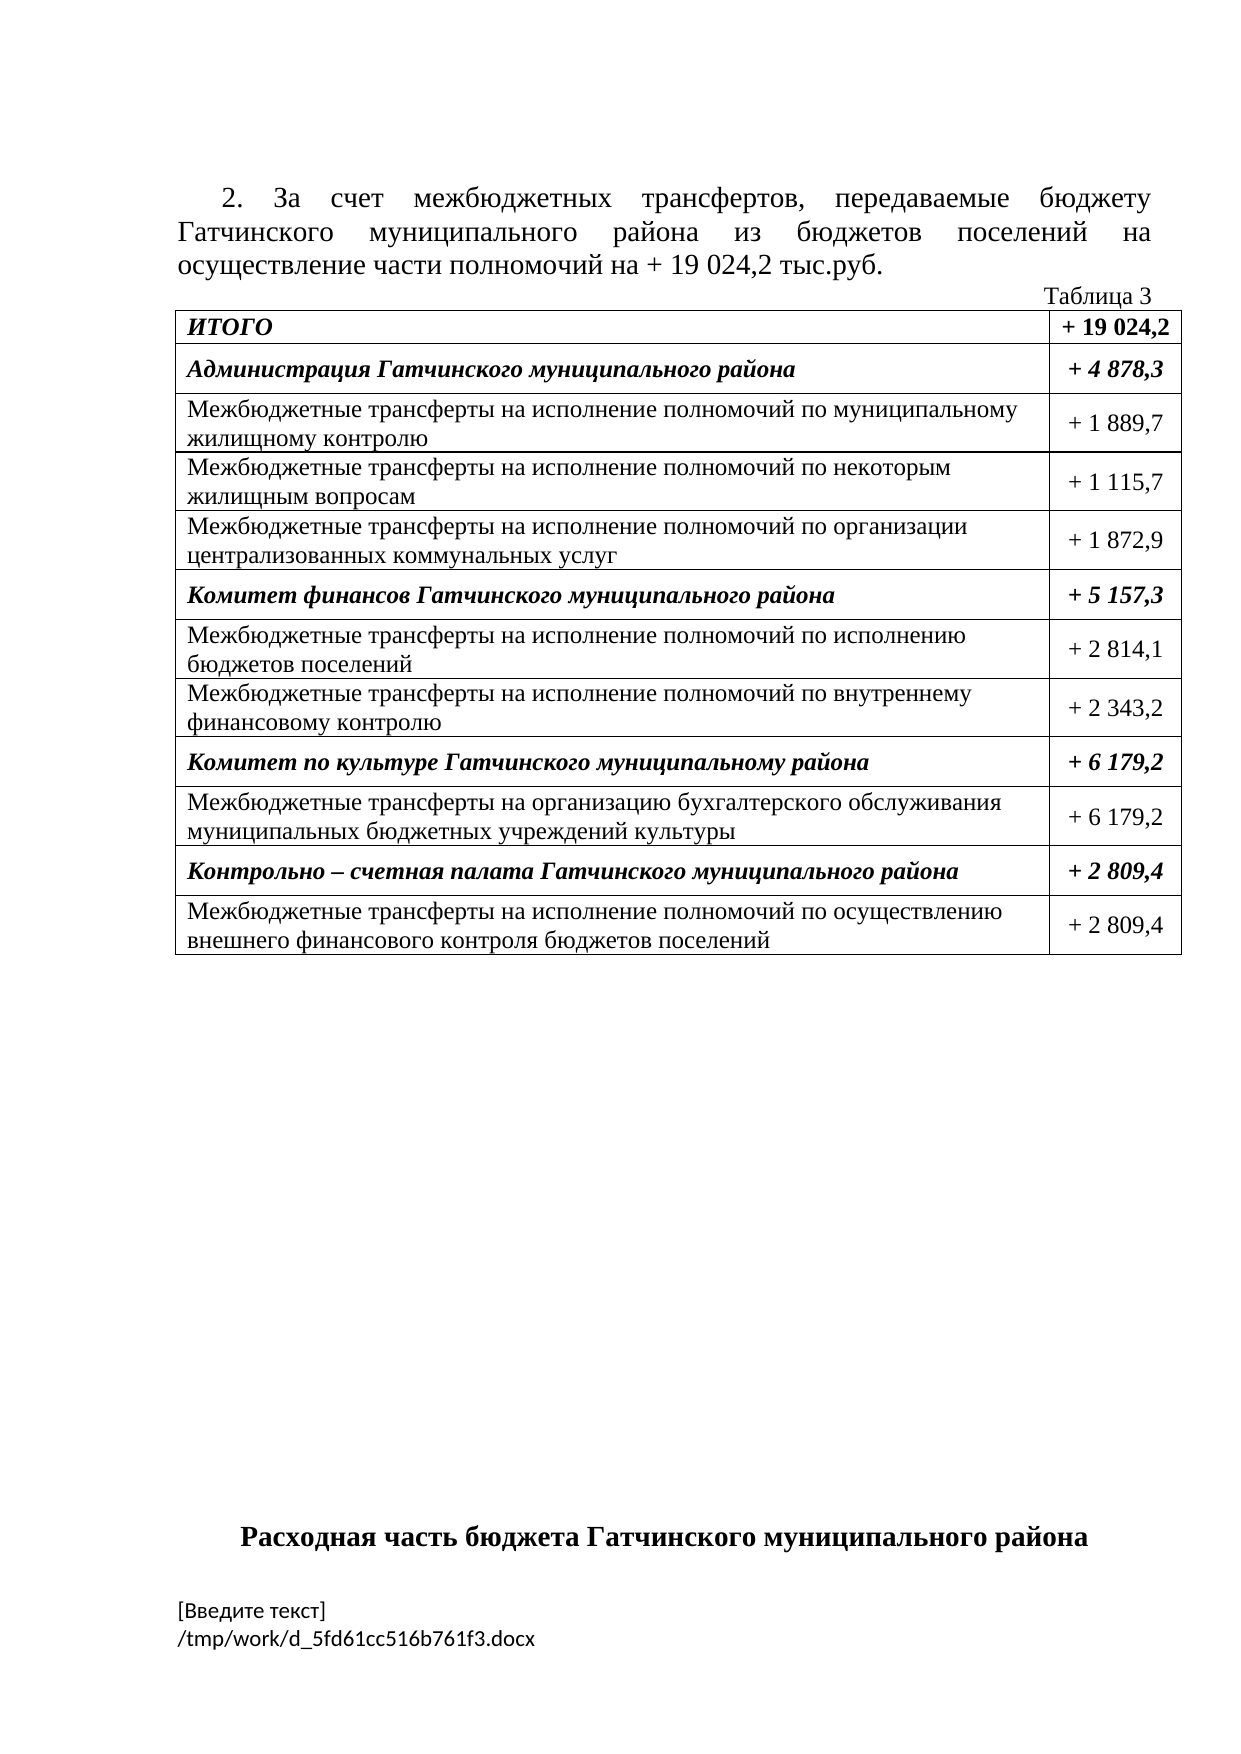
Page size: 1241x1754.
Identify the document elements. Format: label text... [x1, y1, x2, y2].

table_cell Межбюджетные трансферты на исполнение полномочий по некоторым жилищным вопросам [176, 453, 1049, 510]
table_cell + 6 179,2 [1050, 787, 1181, 845]
table_cell Межбюджетные трансферты на исполнение полномочий по внутреннему финансовому контролю [176, 679, 1049, 736]
table_cell + 1 115,7 [1050, 453, 1181, 510]
table_header + 19 024,2 [1050, 311, 1181, 343]
table_cell Межбюджетные трансферты на организацию бухгалтерского обслуживания муниципальных бюджетных учреждений культуры [176, 787, 1049, 845]
table_cell Межбюджетные трансферты на исполнение полномочий по исполнению бюджетов поселений [176, 620, 1049, 677]
text Таблица 3 [177, 281, 1152, 310]
table_cell + 2 814,1 [1050, 620, 1181, 677]
table_cell + 2 343,2 [1050, 679, 1181, 736]
table_cell Комитет по культуре Гатчинского муниципальному района [176, 737, 1049, 786]
table_cell + 2 809,4 [1050, 846, 1181, 895]
title Расходная часть бюджета Гатчинского муниципального района [177, 1519, 1152, 1553]
table_header ИТОГО [176, 311, 1049, 343]
table_cell Администрация Гатчинского муниципального района [176, 344, 1049, 393]
table_cell + 5 157,3 [1050, 570, 1181, 619]
table_cell + 1 872,9 [1050, 511, 1181, 568]
table_cell Комитет финансов Гатчинского муниципального района [176, 570, 1049, 619]
table_cell Межбюджетные трансферты на исполнение полномочий по осуществлению внешнего финансового контроля бюджетов поселений [176, 896, 1049, 954]
table_cell + 6 179,2 [1050, 737, 1181, 786]
table_cell + 1 889,7 [1050, 394, 1181, 451]
table_cell Межбюджетные трансферты на исполнение полномочий по муниципальному жилищному контролю [176, 394, 1049, 451]
text 2. За счет межбюджетных трансфертов, передаваемые бюджету Гатчинского муниципального района из бюджетов поселений на осуществление части полномочий на + 19 024,2 тыс.руб. [177, 180, 1152, 281]
table_cell + 2 809,4 [1050, 896, 1181, 954]
table_cell Межбюджетные трансферты на исполнение полномочий по организации централизованных коммунальных услуг [176, 511, 1049, 568]
table_cell Контрольно – счетная палата Гатчинского муниципального района [176, 846, 1049, 895]
table_cell + 4 878,3 [1050, 344, 1181, 393]
